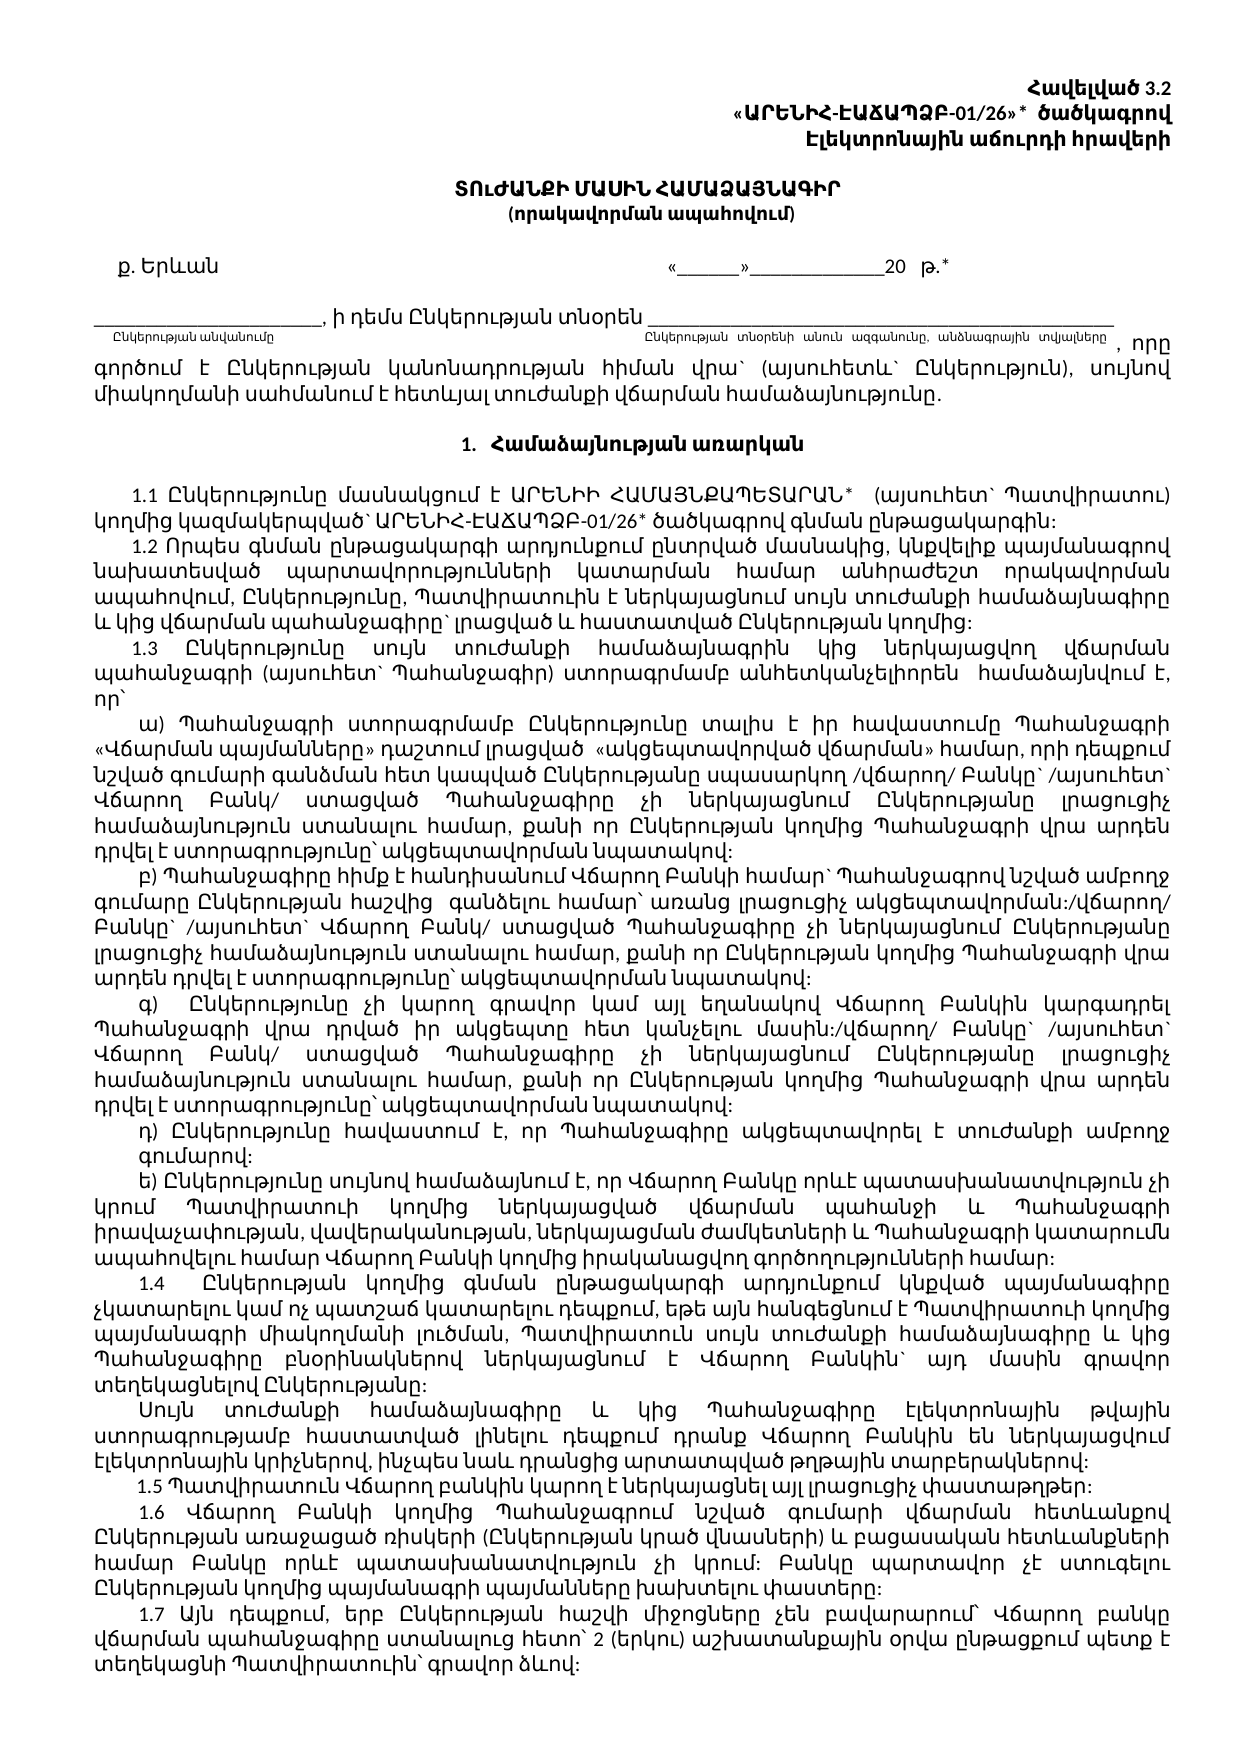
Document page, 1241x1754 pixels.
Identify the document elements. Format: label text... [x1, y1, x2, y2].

text ______________________, ի դեմս Ընկերության տնօրեն _____________________________________________ [94, 304, 1171, 330]
text 1.6 Վճարող Բանկի կողմից Պահանջագրում նշված գումարի վճարման հետևանքով Ընկերության առաջացած ռիսկերի (Ընկերության կրած վնասների) և բացասական հետևանքների համար Բանկը որևէ պատասխանատվություն չի կրում: Բանկը պարտավոր չէ ստուգելու Ընկերության կողմից պայմանագրի պայմանները խախտելու փաստերը: [94, 1499, 1171, 1601]
text (որակավորման ապահովում) [94, 202, 1171, 225]
text 1.1 Ընկերությունը մասնակցում է ԱՐԵՆԻԻ ՀԱՄԱՅՆՔԱՊԵՏԱՐԱՆ* (այսուհետ` Պատվիրատու) կողմից կազմակերպված` ԱՐԵՆԻՀ-ԷԱՃԱՊՁԲ-01/26* ծածկագրով գնման ընթացակարգին: [94, 482, 1171, 533]
text գ) Ընկերությունը չի կարող գրավոր կամ այլ եղանակով Վճարող Բանկին կարգադրել Պահանջագրի վրա դրված իր ակցեպտը հետ կանչելու մասին:/վճարող/ Բանկը` /այսուհետ` Վճարող Բանկ/ ստացված Պահանջագիրը չի ներկայացնում Ընկերությանը լրացուցիչ համաձայնություն ստանալու համար, քանի որ Ընկերության կողմից Պահանջագրի վրա արդեն դրվել է ստորագրությունը՝ ակցեպտավորման նպատակով: [94, 991, 1171, 1118]
text Հավելված 3.2 [94, 75, 1171, 100]
text 1. Համաձայնության առարկան [94, 432, 1171, 457]
text 1.3 Ընկերությունը սույն տուժանքի համաձայնագրին կից ներկայացվող վճարման պահանջագրի (այսուհետ` Պահանջագիր) ստորագրմամբ անհետկանչելիորեն համաձայնվում է, որ՝ [94, 635, 1171, 711]
text 1.5 Պատվիրատուն Վճարող բանկին կարող է ներկայացնել այլ լրացուցիչ փաստաթղթեր: [94, 1474, 1171, 1499]
text Սույն տուժանքի համաձայնագիրը և կից Պահանջագիրը էլեկտրոնային թվային ստորագրությամբ հաստատված լինելու դեպքում դրանք Վճարող Բանկին են ներկայացվում էլեկտրոնային կրիչներով, ինչպես նաև դրանցից արտատպված թղթային տարբերակներով: [94, 1397, 1171, 1474]
text 1.7 Այն դեպքում, երբ Ընկերության հաշվի միջոցները չեն բավարարում՝ Վճարող բանկը վճարման պահանջագիրը ստանալուց հետո՝ 2 (երկու) աշխատանքային օրվա ընթացքում պետք է տեղեկացնի Պատվիրատուին՝ գրավոր ձևով: [94, 1601, 1171, 1677]
text ՏՈւԺԱՆՔԻ ՄԱՍԻՆ ՀԱՄԱՁԱՅՆԱԳԻՐ [94, 177, 1171, 202]
text «ԱՐԵՆԻՀ-ԷԱՃԱՊՁԲ-01/26»* ծածկագրով [94, 100, 1171, 126]
text դ) Ընկերությունը հավաստում է, որ Պահանջագիրը ակցեպտավորել է տուժանքի ամբողջ գումարով: [138, 1118, 1171, 1169]
text ե) Ընկերությունը սույնով համաձայնում է, որ Վճարող Բանկը որևէ պատասխանատվություն չի կրում Պատվիրատուի կողմից ներկայացված վճարման պահանջի և Պահանջագրի իրավաչափության, վավերականության, ներկայացման ժամկետների և Պահանջագրի կատարումն ապահովելու համար Վճարող Բանկի կողմից իրականացվող գործողությունների համար: [94, 1169, 1171, 1270]
text ա) Պահանջագրի ստորագրմամբ Ընկերությունը տալիս է իր հավաստումը Պահանջագրի «Վճարման պայմանները» դաշտում լրացված «ակցեպտավորված վճարման» համար, որի դեպքում նշված գումարի գանձման հետ կապված Ընկերությանը սպասարկող /վճարող/ Բանկը` /այսուհետ` Վճարող Բանկ/ ստացված Պահանջագիրը չի ներկայացնում Ընկերությանը լրացուցիչ համաձայնություն ստանալու համար, քանի որ Ընկերության կողմից Պահանջագրի վրա արդեն դրվել է ստորագրությունը՝ ակցեպտավորման նպատակով: [94, 711, 1171, 864]
text 1.4 Ընկերության կողմից գնման ընթացակարգի արդյունքում կնքված պայմանագիրը չկատարելու կամ ոչ պատշաճ կատարելու դեպքում, եթե այն հանգեցնում է Պատվիրատուի կողմից պայմանագրի միակողմանի լուծման, Պատվիրատուն սույն տուժանքի համաձայնագիրը և կից Պահանջագիրը բնօրինակներով ներկայացնում է Վճարող Բանկին` այդ մասին գրավոր տեղեկացնելով Ընկերությանը: [94, 1270, 1171, 1397]
text Ընկերության անվանումը Ընկերության տնօրենի անուն ազգանունը, անձնագրային տվյալները , որը գործում է Ընկերության կանոնադրության հիման վրա` (այսուհետև` Ընկերություն), սույնով միակողմանի սահմանում է հետևյալ տուժանքի վճարման համաձայնությունը. [94, 330, 1171, 406]
text Էլեկտրոնային աճուրդի հրավերի [94, 126, 1171, 151]
text բ) Պահանջագիրը հիմք է հանդիսանում Վճարող Բանկի համար` Պահանջագրով նշված ամբողջ գումարը Ընկերության հաշվից գանձելու համար՝ առանց լրացուցիչ ակցեպտավորման:/վճարող/ Բանկը` /այսուհետ` Վճարող Բանկ/ ստացված Պահանջագիրը չի ներկայացնում Ընկերությանը լրացուցիչ համաձայնություն ստանալու համար, քանի որ Ընկերության կողմից Պահանջագրի վրա արդեն դրվել է ստորագրությունը՝ ակցեպտավորման նպատակով: [94, 864, 1171, 991]
text 1.2 Որպես գնման ընթացակարգի արդյունքում ընտրված մասնակից, կնքվելիք պայմանագրով նախատեսված պարտավորությունների կատարման համար անհրաժեշտ որակավորման ապահովում, Ընկերությունը, Պատվիրատուին է ներկայացնում սույն տուժանքի համաձայնագիրը և կից վճարման պահանջագիրը` լրացված և հաստատված Ընկերության կողմից: [94, 533, 1171, 635]
text ք. Երևան «______»_____________20 թ.* [94, 254, 1171, 279]
